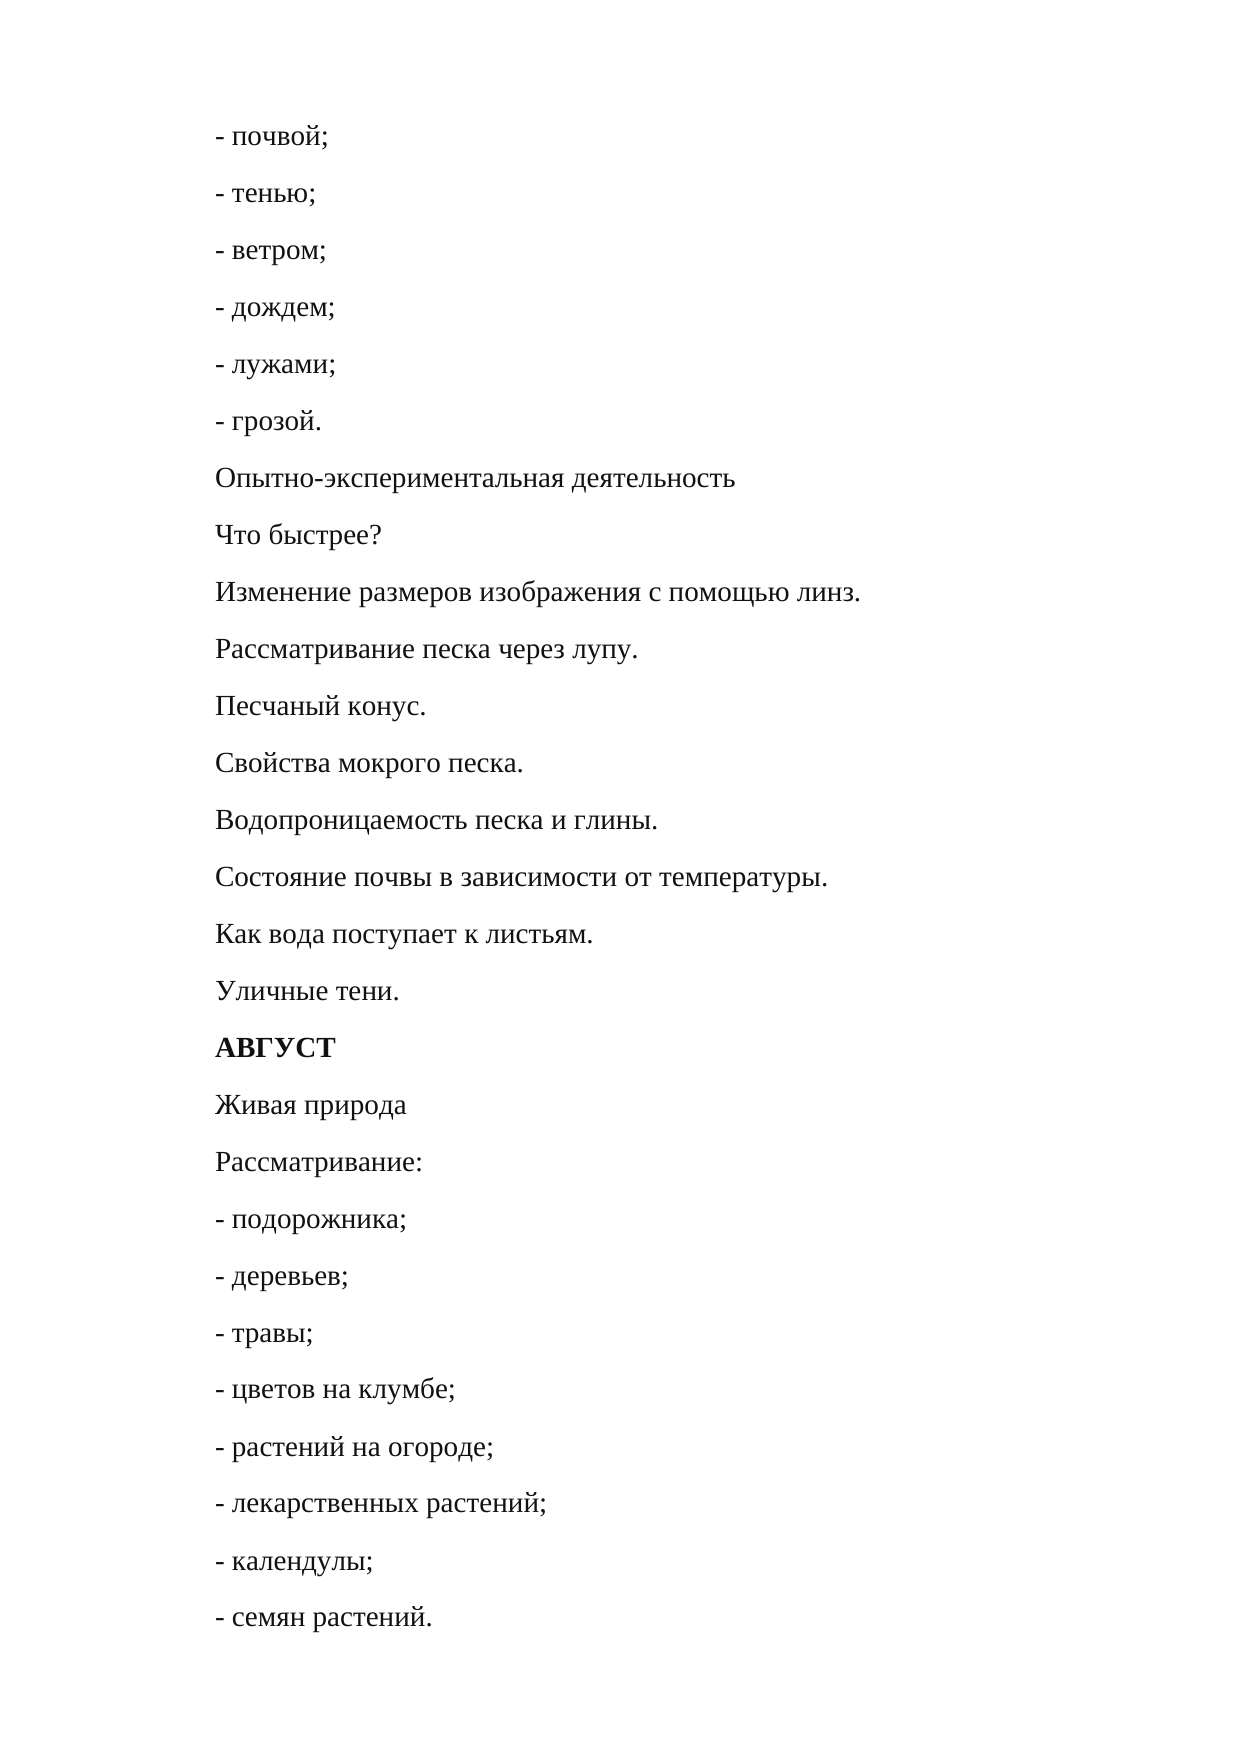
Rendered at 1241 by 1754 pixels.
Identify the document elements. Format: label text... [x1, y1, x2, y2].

text - лекарственных растений; [177, 1486, 1152, 1519]
text Опытно-экспериментальная деятельность [177, 460, 1152, 493]
text Водопроницаемость песка и глины. [177, 802, 1152, 835]
text - деревьев; [177, 1258, 1152, 1291]
text Изменение размеров изображения с помощью линз. [177, 574, 1152, 607]
text Уличные тени. [177, 973, 1152, 1006]
text - семян растений. [177, 1599, 1152, 1633]
text Свойства мокрого песка. [177, 745, 1152, 778]
text Рассматривание: [177, 1144, 1152, 1177]
text Рассматривание песка через лупу. [177, 631, 1152, 664]
text Состояние почвы в зависимости от температуры. [177, 859, 1152, 892]
text - растений на огороде; [177, 1429, 1152, 1462]
text Песчаный конус. [177, 688, 1152, 721]
text АВГУСТ [177, 1030, 1152, 1063]
text Что быстрее? [177, 517, 1152, 551]
text - дождем; [177, 289, 1152, 323]
text - травы; [177, 1315, 1152, 1348]
text - цветов на клумбе; [177, 1372, 1152, 1405]
text - лужами; [177, 346, 1152, 379]
text - календулы; [177, 1543, 1152, 1576]
text - грозой. [177, 403, 1152, 437]
text - подорожника; [177, 1201, 1152, 1234]
text - почвой; [177, 118, 1152, 152]
text Как вода поступает к листьям. [177, 916, 1152, 949]
text - ветром; [177, 232, 1152, 266]
text Живая природа [177, 1087, 1152, 1120]
text - тенью; [177, 175, 1152, 209]
